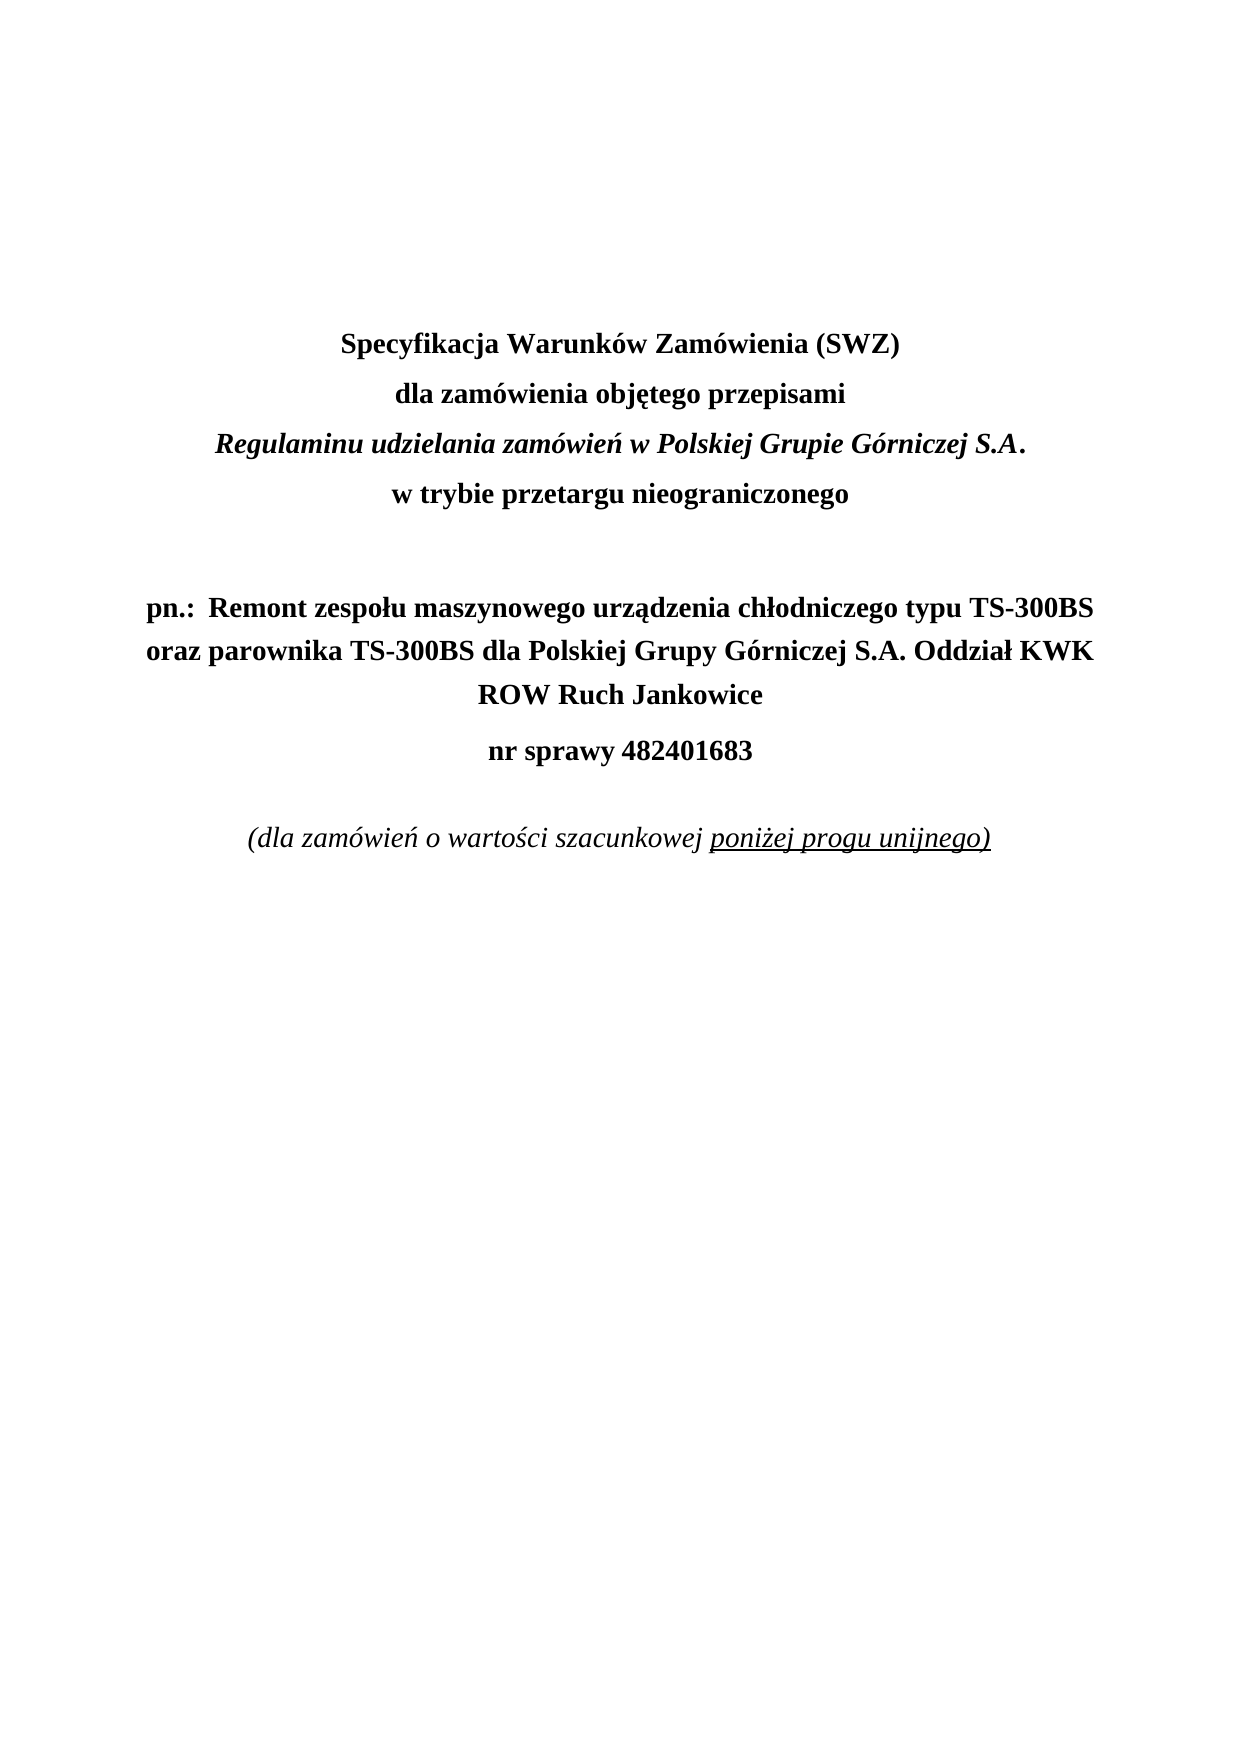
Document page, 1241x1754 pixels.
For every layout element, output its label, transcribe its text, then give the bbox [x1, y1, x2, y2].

text w trybie przetargu nieograniczonego [133, 477, 1107, 510]
text nr sprawy 482401683 [133, 733, 1107, 766]
text (dla zamówień o wartości szacunkowej poniżej progu unijnego) [133, 820, 1107, 854]
text Specyfikacja Warunków Zamówienia (SWZ) [133, 326, 1107, 359]
text pn.: Remont zespołu maszynowego urządzenia chłodniczego typu TS-300BS oraz parownika TS-300BS dla Polskiej Grupy Górniczej S.A. Oddział KWK ROW Ruch Jankowice [133, 590, 1107, 710]
text Regulaminu udzielania zamówień w Polskiej Grupie Górniczej S.A. [133, 426, 1107, 460]
text dla zamówienia objętego przepisami [133, 376, 1107, 409]
